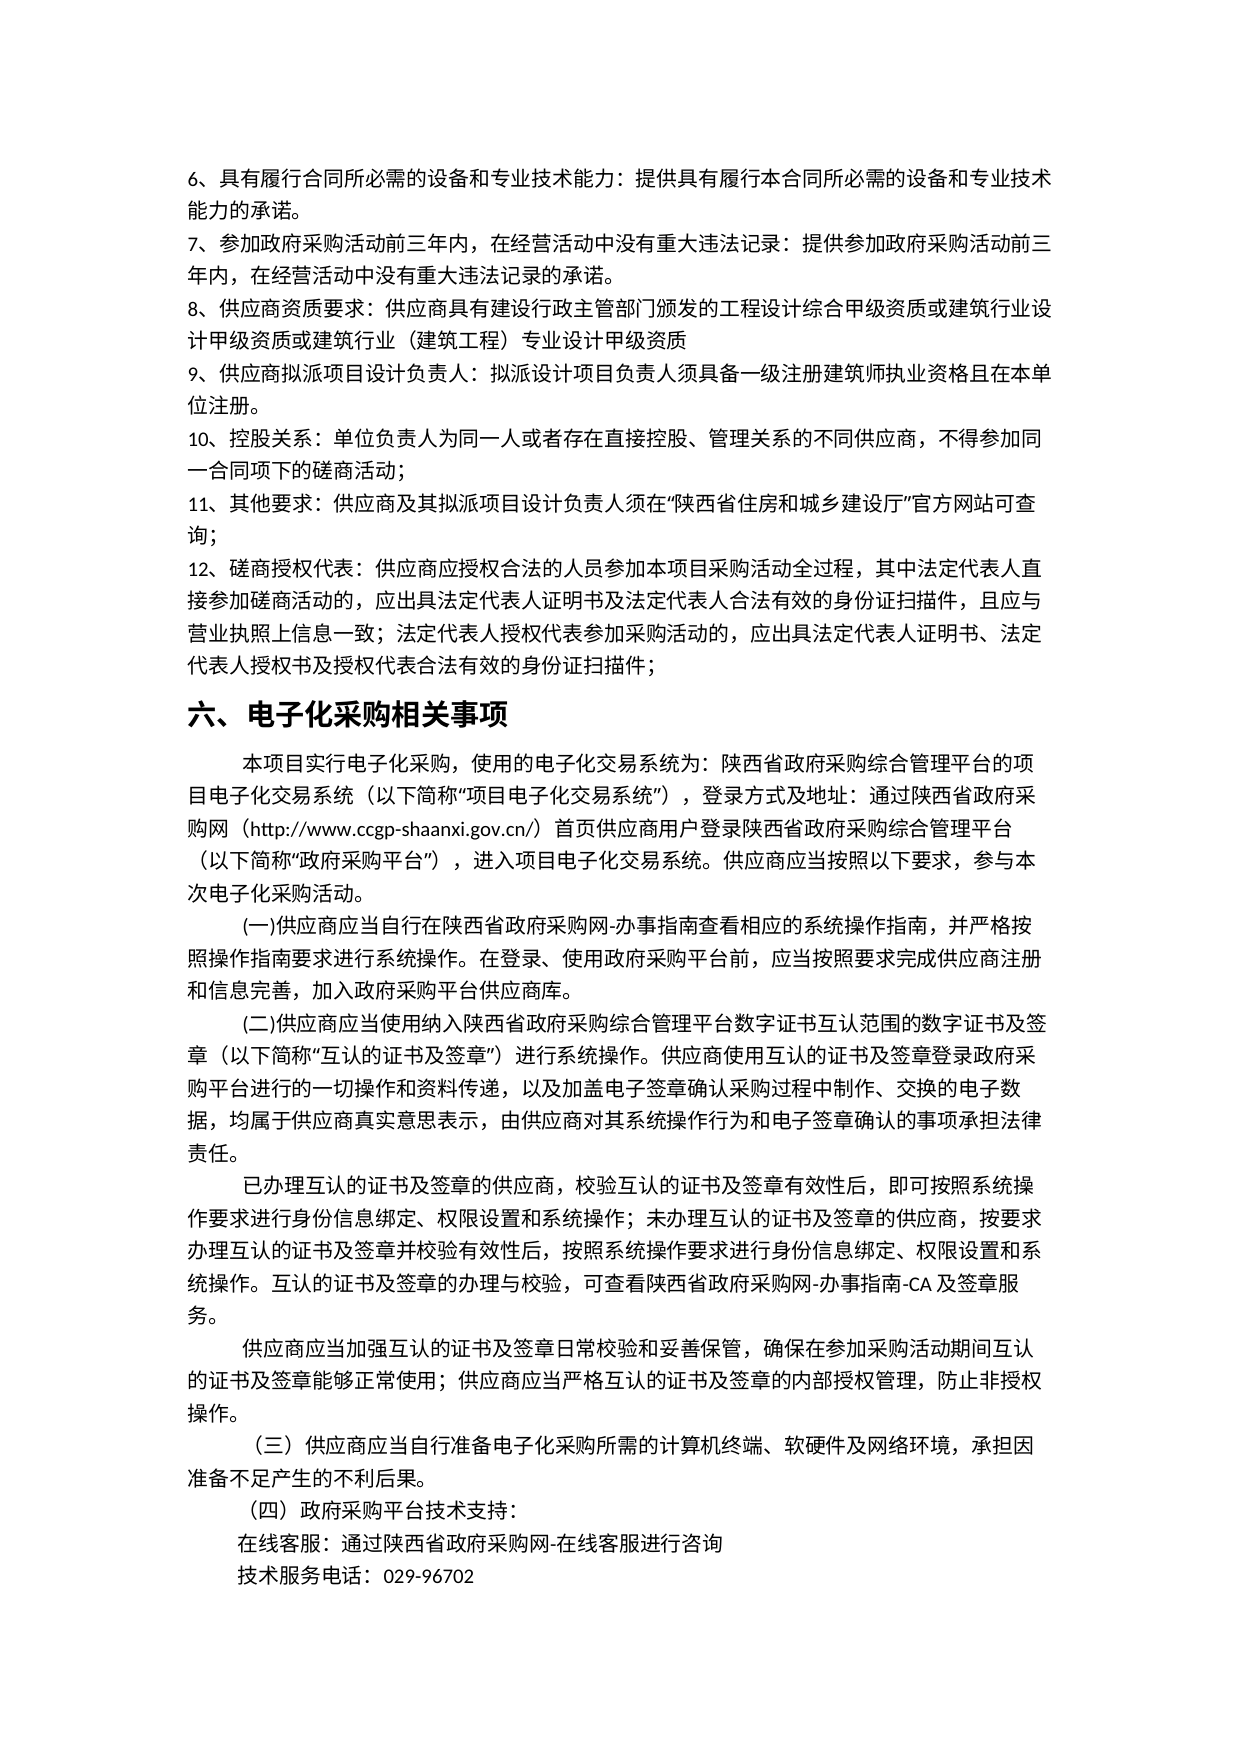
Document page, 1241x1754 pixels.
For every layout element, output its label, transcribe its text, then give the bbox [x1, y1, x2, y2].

text 11、其他要求：供应商及其拟派项目设计负责人须在“陕西省住房和城乡建设厅”官方网站可查询； [187, 487, 1053, 552]
text 六、电子化采购相关事项 [187, 682, 1053, 747]
text 6、具有履行合同所必需的设备和专业技术能力：提供具有履行本合同所必需的设备和专业技术能力的承诺。 [187, 162, 1053, 227]
text 7、参加政府采购活动前三年内，在经营活动中没有重大违法记录：提供参加政府采购活动前三年内，在经营活动中没有重大违法记录的承诺。 [187, 227, 1053, 292]
text 供应商应当加强互认的证书及签章日常校验和妥善保管，确保在参加采购活动期间互认的证书及签章能够正常使用；供应商应当严格互认的证书及签章的内部授权管理，防止非授权操作。 [187, 1332, 1053, 1429]
text (二)供应商应当使用纳入陕西省政府采购综合管理平台数字证书互认范围的数字证书及签章（以下简称“互认的证书及签章”）进行系统操作。供应商使用互认的证书及签章登录政府采购平台进行的一切操作和资料传递，以及加盖电子签章确认采购过程中制作、交换的电子数据，均属于供应商真实意思表示，由供应商对其系统操作行为和电子签章确认的事项承担法律责任。 [187, 1007, 1053, 1169]
text 在线客服：通过陕西省政府采购网-在线客服进行咨询 [187, 1527, 1053, 1559]
text 12、磋商授权代表：供应商应授权合法的人员参加本项目采购活动全过程，其中法定代表人直接参加磋商活动的，应出具法定代表人证明书及法定代表人合法有效的身份证扫描件，且应与营业执照上信息一致；法定代表人授权代表参加采购活动的，应出具法定代表人证明书、法定代表人授权书及授权代表合法有效的身份证扫描件； [187, 552, 1053, 682]
text (一)供应商应当自行在陕西省政府采购网-办事指南查看相应的系统操作指南，并严格按照操作指南要求进行系统操作。在登录、使用政府采购平台前，应当按照要求完成供应商注册和信息完善，加入政府采购平台供应商库。 [187, 909, 1053, 1007]
text 9、供应商拟派项目设计负责人：拟派设计项目负责人须具备一级注册建筑师执业资格且在本单位注册。 [187, 357, 1053, 422]
text （四）政府采购平台技术支持： [187, 1494, 1053, 1527]
text 本项目实行电子化采购，使用的电子化交易系统为：陕西省政府采购综合管理平台的项目电子化交易系统（以下简称“项目电子化交易系统”），登录方式及地址：通过陕西省政府采购网（http://www.ccgp-shaanxi.gov.cn/）首页供应商用户登录陕西省政府采购综合管理平台（以下简称“政府采购平台”），进入项目电子化交易系统。供应商应当按照以下要求，参与本次电子化采购活动。 [187, 747, 1053, 909]
text 8、供应商资质要求：供应商具有建设行政主管部门颁发的工程设计综合甲级资质或建筑行业设计甲级资质或建筑行业（建筑工程）专业设计甲级资质 [187, 292, 1053, 357]
text 10、控股关系：单位负责人为同一人或者存在直接控股、管理关系的不同供应商，不得参加同一合同项下的磋商活动； [187, 422, 1053, 487]
text 已办理互认的证书及签章的供应商，校验互认的证书及签章有效性后，即可按照系统操作要求进行身份信息绑定、权限设置和系统操作；未办理互认的证书及签章的供应商，按要求办理互认的证书及签章并校验有效性后，按照系统操作要求进行身份信息绑定、权限设置和系统操作。互认的证书及签章的办理与校验，可查看陕西省政府采购网-办事指南-CA及签章服务。 [187, 1169, 1053, 1332]
text （三）供应商应当自行准备电子化采购所需的计算机终端、软硬件及网络环境，承担因准备不足产生的不利后果。 [187, 1429, 1053, 1494]
text 技术服务电话：029-96702 [187, 1559, 1053, 1592]
